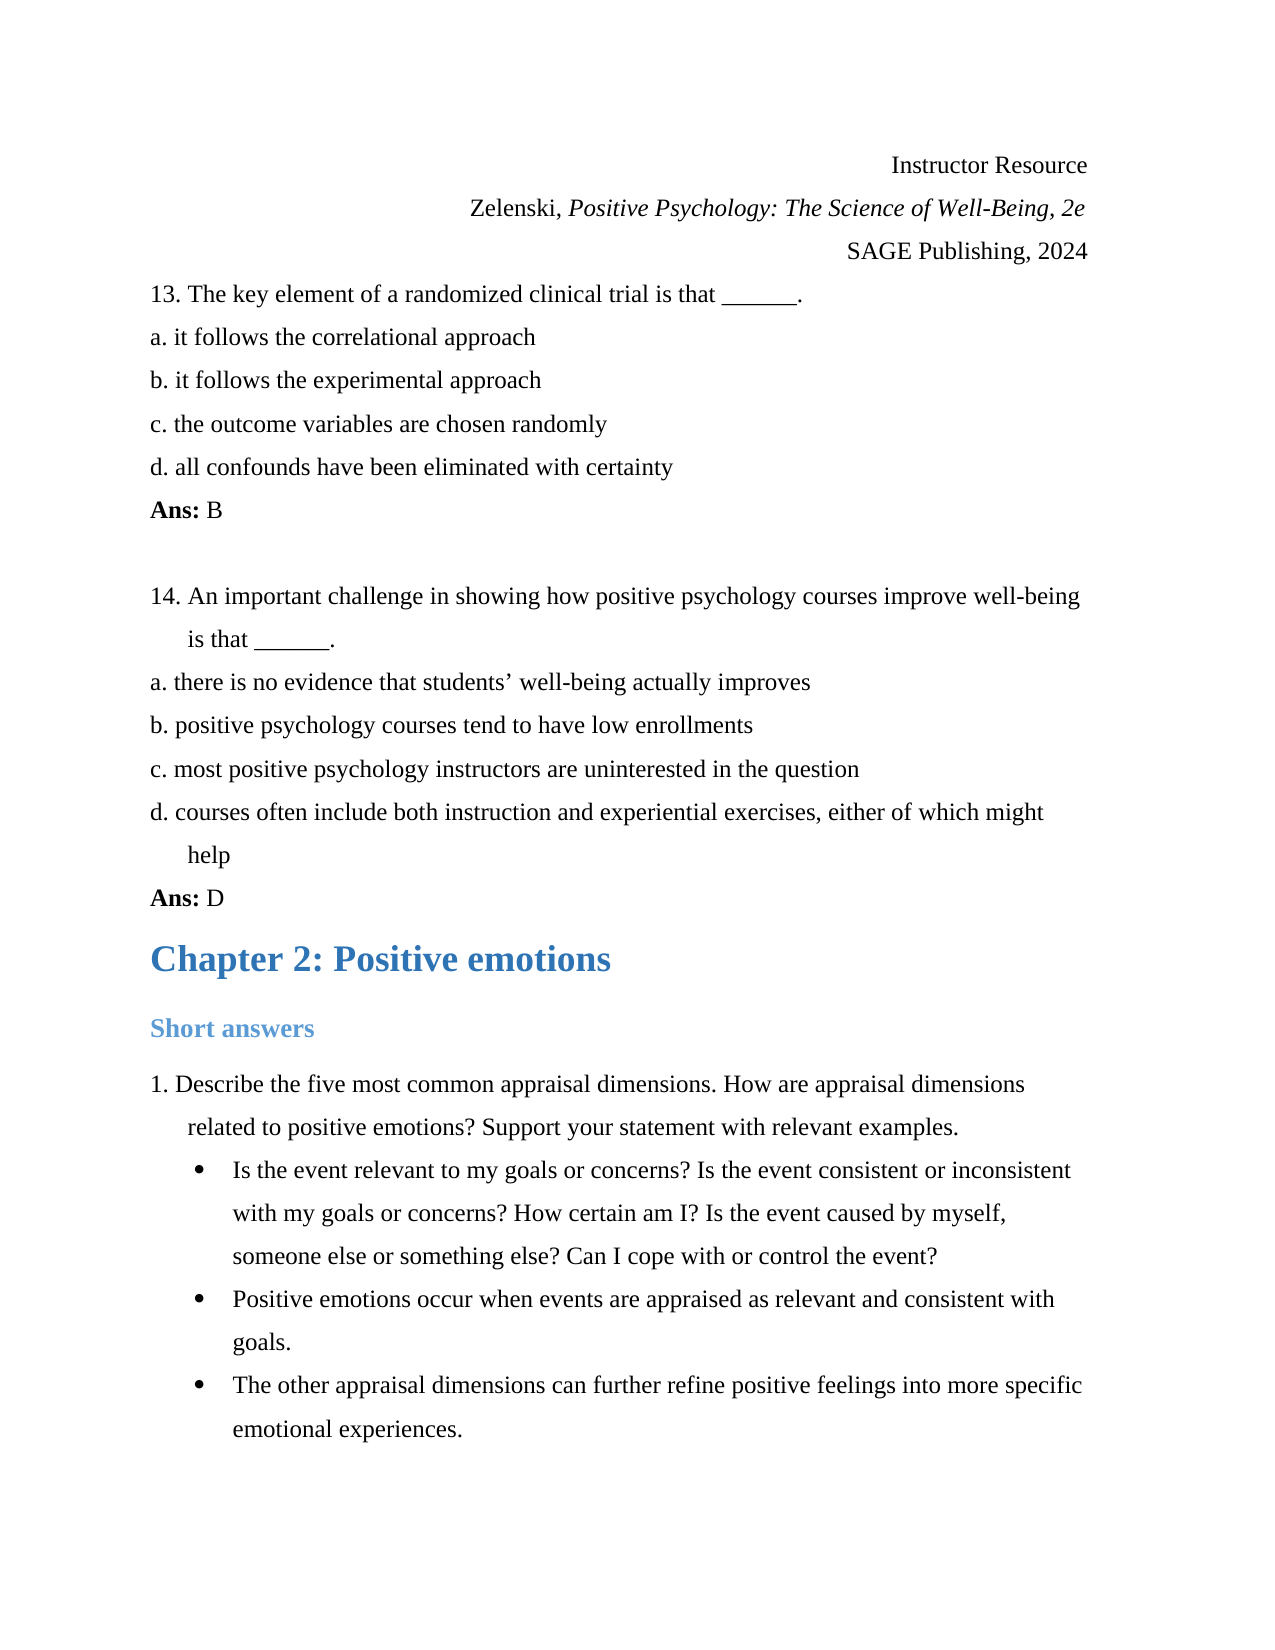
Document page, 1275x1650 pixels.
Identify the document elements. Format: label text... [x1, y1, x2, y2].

subtitle Short answers [150, 1012, 1087, 1043]
text 13. The key element of a randomized clinical trial is that ______. [150, 279, 1087, 308]
subtitle Chapter 2: Positive emotions [150, 937, 1087, 980]
text a. it follows the correlational approach [150, 322, 1087, 351]
text d. courses often include both instruction and experiential exercises, either of which might help [150, 797, 1087, 869]
text 1. Describe the five most common appraisal dimensions. How are appraisal dimensions related to positive emotions? Support your statement with relevant examples. [150, 1069, 1087, 1141]
text Ans: D [150, 883, 1087, 912]
text c. the outcome variables are chosen randomly [150, 409, 1087, 437]
text  The other appraisal dimensions can further refine positive feelings into more specific emotional experiences. [195, 1371, 1087, 1442]
text  Is the event relevant to my goals or concerns? Is the event consistent or inconsistent with my goals or concerns? How certain am I? Is the event caused by myself, someone else or something else? Can I cope with or control the event? [195, 1155, 1087, 1270]
text b. it follows the experimental approach [150, 366, 1087, 394]
text c. most positive psychology instructors are uninterested in the question [150, 754, 1087, 782]
text Ans: B [150, 495, 1087, 524]
text a. there is no evidence that students’ well-being actually improves [150, 667, 1087, 696]
text 14. An important challenge in showing how positive psychology courses improve well-being is that ______. [150, 581, 1087, 653]
text b. positive psychology courses tend to have low enrollments [150, 711, 1087, 739]
text  Positive emotions occur when events are appraised as relevant and consistent with goals. [195, 1284, 1087, 1356]
text d. all confounds have been eliminated with certainty [150, 452, 1087, 481]
